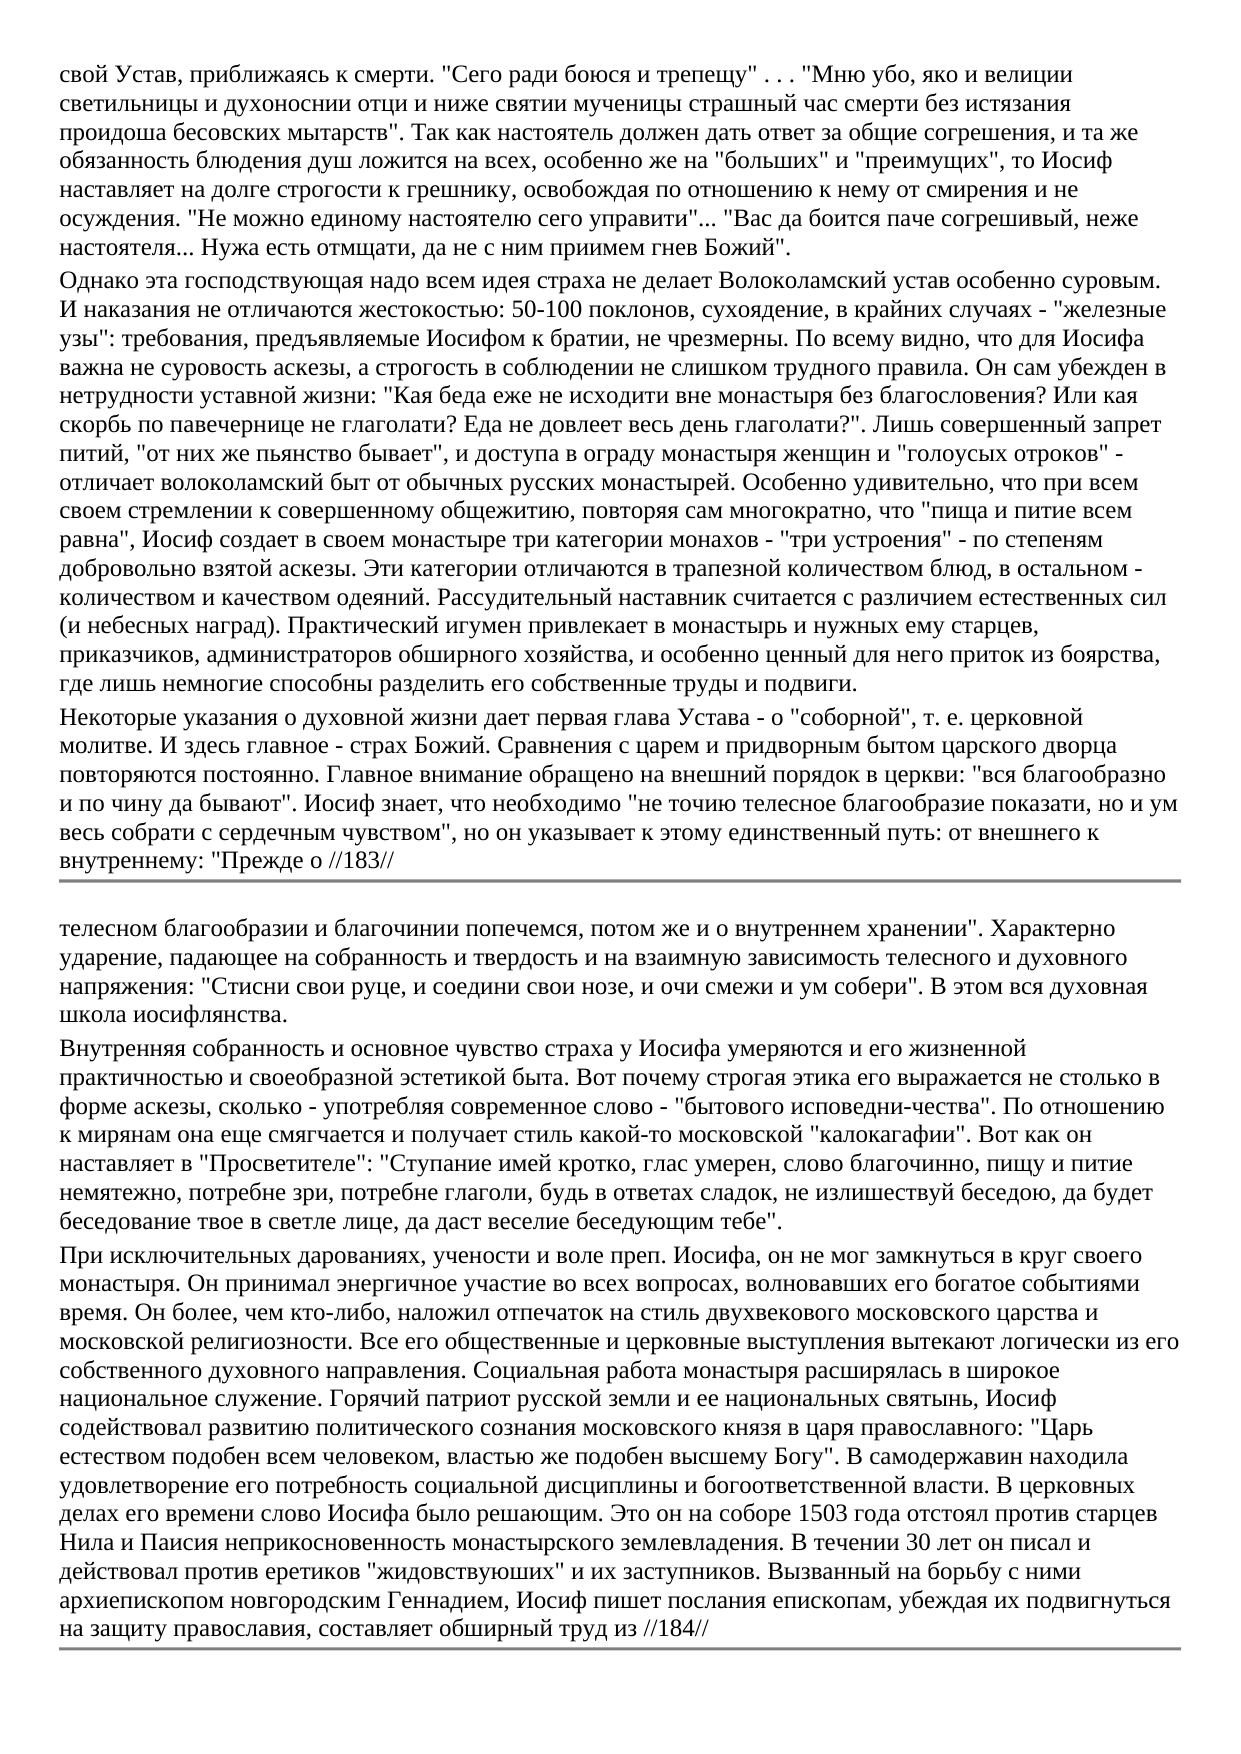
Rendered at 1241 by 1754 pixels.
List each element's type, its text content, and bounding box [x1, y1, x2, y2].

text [59, 59, 1181, 260]
text Однако эта господствующая надо всем идея страха не делает Волоколамский устав особенно суровым. И наказания не отличаются жестокостью: 50-100 поклонов, сухоядение, в крайних случаях - "железные узы": требования, предъявляемые Иосифом к братии, не чрезмерны. По всему видно, что для Иосифа важна не суровость аскезы, а строгость в соблюдении не слишком трудного правила. Он сам убежден в нетрудности уставной жизни: "Кая беда еже не исходити вне монастыря без благословения? Или кая скорбь по павечернице не глаголати? Еда не довлеет весь день глаголати?". Лишь совершенный запрет питий, "от них же пьянство бывает", и доступа в ограду монастыря женщин и "голоусых отроков" - отличает волоколамский быт от обычных русских монастырей. Особенно удивительно, что при всем своем стремлении к совершенному общежитию, повторяя сам многократно, что "пища и питие всем равна", Иосиф создает в своем монастыре три категории монахов - "три устроения" - по степеням добровольно взятой аскезы. Эти категории отличаются в трапезной количеством блюд, в остальном - количеством и качеством одеяний. Рассудительный наставник считается с различием естественных сил (и небесных наград). Практический игумен привлекает в монастырь и нужных ему старцев, приказчиков, администраторов обширного хозяйства, и особенно ценный для него приток из боярства, где лишь немногие способны разделить его собственные труды и подвиги. [59, 265, 1181, 697]
text Некоторые указания о духовной жизни дает первая глава Устава - о "соборной", т. е. церковной молитве. И здесь главное - страх Божий. Сравнения с царем и придворным бытом царского дворца повторяются постоянно. Главное внимание обращено на внешний порядок в церкви: "вся благообразно и по чину да бывают". Иосиф знает, что необходимо "не точию телесное благообразие показати, но и ум весь собрати с сердечным чувством", но он указывает к этому единственный путь: от внешнего к внутреннему: "Прежде о //183// [59, 702, 1181, 874]
text телесном благообразии и благочинии попечемся, потом же и о внутреннем хранении". Характерно ударение, падающее на собранность и твердость и на взаимную зависимость телесного и духовного напряжения: "Стисни свои руце, и соедини свои нозе, и очи смежи и ум собери". В этом вся духовная школа иосифлянства. [59, 913, 1181, 1028]
text При исключительных дарованиях, учености и воле преп. Иосифа, он не мог замкнуться в круг своего монастыря. Он принимал энергичное участие во всех вопросах, волновавших его богатое событиями время. Он более, чем кто-либо, наложил отпечаток на стиль двухвекового московского царства и московской религиозности. Все его общественные и церковные выступления вытекают логически из его собственного духовного направления. Социальная работа монастыря расширялась в широкое национальное служение. Горячий патриот русской земли и ее национальных святынь, Иосиф содействовал развитию политического сознания московского князя в царя православного: "Царь естеством подобен всем человеком, властью же подобен высшему Богу". В самодержавин находила удовлетворение его потребность социальной дисциплины и богоответственной власти. В церковных делах его времени слово Иосифа было решающим. Это он на соборе 1503 года отстоял против старцев Нила и Паисия неприкосновенность монастырского землевладения. В течении 30 лет он писал и действовал против еретиков "жидовствуюших" и их заступников. Вызванный на борьбу с ними архиепископом новгородским Геннадием, Иосиф пишет послания епископам, убеждая их подвигнуться на защиту православия, составляет обширный труд из //184// [59, 1240, 1181, 1642]
text Внутренняя собранность и основное чувство страха у Иосифа умеряются и его жизненной практичностью и своеобразной эстетикой быта. Вот почему строгая этика его выражается не столько в форме аскезы, сколько - употребляя современное слово - "бытового исповедни-чества". По отношению к мирянам она еще смягчается и получает стиль какой-то московской "калокагафии". Вот как он наставляет в "Просветителе": "Ступание имей кротко, глас умерен, слово благочинно, пищу и питие немятежно, потребне зри, потребне глаголи, будь в ответах сладок, не излишествуй беседою, да будет беседование твое в светле лице, да даст веселие беседующим тебе". [59, 1033, 1181, 1234]
